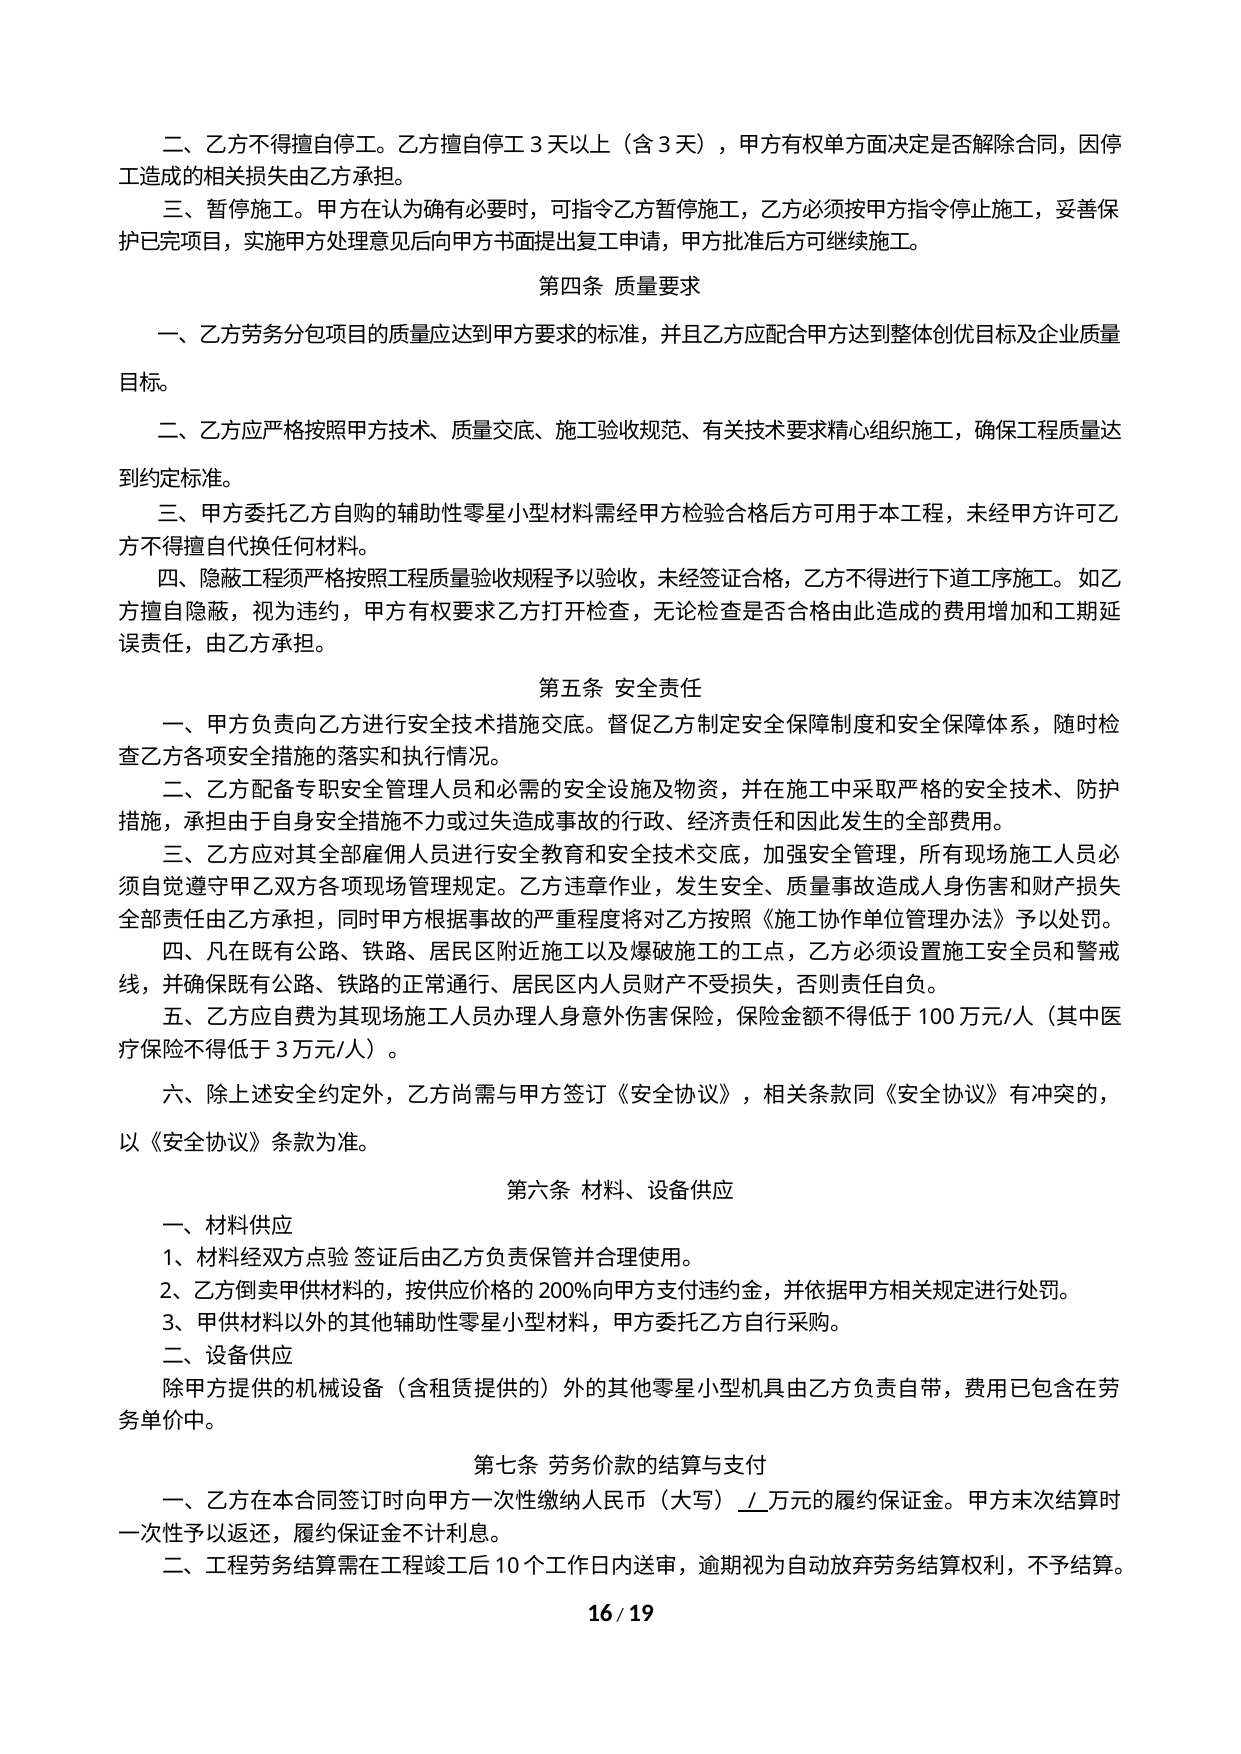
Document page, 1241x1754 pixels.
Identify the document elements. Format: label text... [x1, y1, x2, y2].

text 五、乙方应自费为其现场施工人员办理人身意外伤害保险，保险金额不得低于100万元/人（其中医疗保险不得低于3万元/人）。 [118, 999, 1122, 1064]
text 二、乙方不得擅自停工。乙方擅自停工3天以上（含3天），甲方有权单方面决定是否解除合同，因停工造成的相关损失由乙方承担。 [118, 126, 1122, 191]
text 二、工程劳务结算需在工程竣工后10个工作日内送审，逾期视为自动放弃劳务结算权利，不予结算。 [118, 1548, 1122, 1581]
text 一、甲方负责向乙方进行安全技术措施交底。督促乙方制定安全保障制度和安全保障体系，随时检查乙方各项安全措施的落实和执行情况。 [118, 706, 1122, 771]
text 第六条 材料、设备供应 [118, 1160, 1122, 1208]
text 三、暂停施工。甲方在认为确有必要时，可指令乙方暂停施工，乙方必须按甲方指令停止施工，妥善保护已完项目，实施甲方处理意见后向甲方书面提出复工申请，甲方批准后方可继续施工。 [118, 191, 1122, 256]
text 一、乙方在本合同签订时向甲方一次性缴纳人民币（大写） / 万元的履约保证金。甲方末次结算时一次性予以返还，履约保证金不计利息。 [118, 1483, 1122, 1548]
text 四、隐蔽工程须严格按照工程质量验收规程予以验收，未经签证合格，乙方不得进行下道工序施工。如乙方擅自隐蔽，视为违约，甲方有权要求乙方打开检查，无论检查是否合格由此造成的费用增加和工期延误责任，由乙方承担。 [118, 561, 1122, 658]
text 二、乙方配备专职安全管理人员和必需的安全设施及物资，并在施工中采取严格的安全技术、防护措施，承担由于自身安全措施不力或过失造成事故的行政、经济责任和因此发生的全部费用。 [118, 771, 1122, 836]
text 三、乙方应对其全部雇佣人员进行安全教育和安全技术交底，加强安全管理，所有现场施工人员必须自觉遵守甲乙双方各项现场管理规定。乙方违章作业，发生安全、质量事故造成人身伤害和财产损失，全部责任由乙方承担，同时甲方根据事故的严重程度将对乙方按照《施工协作单位管理办法》予以处罚。 [118, 836, 1122, 934]
text 第五条 安全责任 [118, 658, 1122, 706]
text 2、乙方倒卖甲供材料的，按供应价格的200%向甲方支付违约金，并依据甲方相关规定进行处罚。 [118, 1273, 1122, 1305]
text 一、材料供应 [118, 1208, 1122, 1240]
text 第七条 劳务价款的结算与支付 [118, 1435, 1122, 1483]
text 二、设备供应 [118, 1338, 1122, 1370]
text 四、凡在既有公路、铁路、居民区附近施工以及爆破施工的工点，乙方必须设置施工安全员和警戒线，并确保既有公路、铁路的正常通行、居民区内人员财产不受损失，否则责任自负。 [118, 934, 1122, 999]
text 一、乙方劳务分包项目的质量应达到甲方要求的标准，并且乙方应配合甲方达到整体创优目标及企业质量目标。 [118, 304, 1122, 400]
text 六、除上述安全约定外，乙方尚需与甲方签订《安全协议》，相关条款同《安全协议》有冲突的，以《安全协议》条款为准。 [118, 1064, 1122, 1160]
text 除甲方提供的机械设备（含租赁提供的）外的其他零星小型机具由乙方负责自带，费用已包含在劳务单价中。 [118, 1370, 1122, 1435]
text 1、材料经双方点验 签证后由乙方负责保管并合理使用。 [118, 1240, 1122, 1273]
text 第四条 质量要求 [118, 256, 1122, 304]
text 3、甲供材料以外的其他辅助性零星小型材料，甲方委托乙方自行采购。 [118, 1305, 1122, 1338]
text 三、甲方委托乙方自购的辅助性零星小型材料需经甲方检验合格后方可用于本工程，未经甲方许可乙方不得擅自代换任何材料。 [118, 496, 1122, 561]
text 二、乙方应严格按照甲方技术、质量交底、施工验收规范、有关技术要求精心组织施工，确保工程质量达到约定标准。 [118, 400, 1122, 496]
